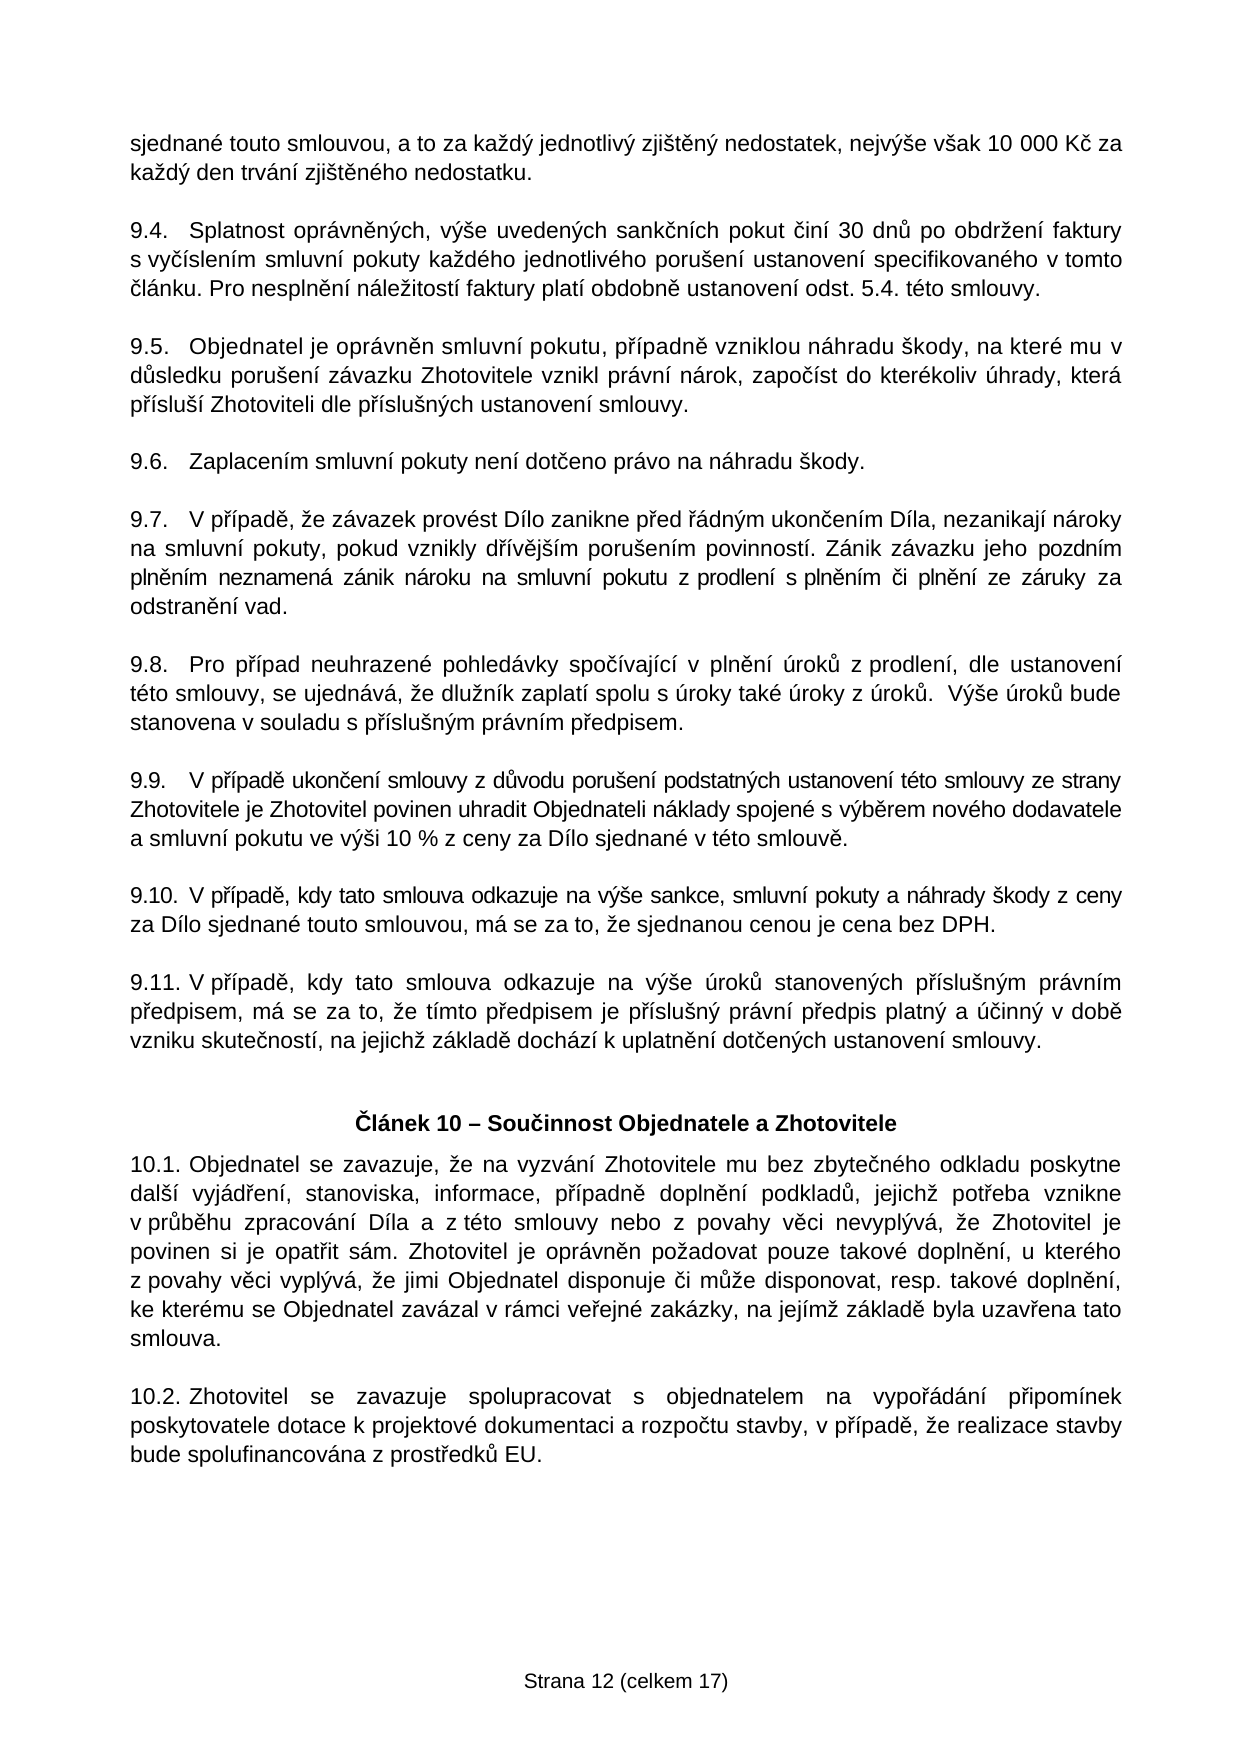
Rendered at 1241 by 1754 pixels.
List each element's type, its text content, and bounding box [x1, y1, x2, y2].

list Objednatel je oprávněn smluvní pokutu, případně vzniklou náhradu škody, na které mu v důsledku porušení závazku Zhotovitele vznikl právní nárok, započíst do kterékoliv úhrady, která přísluší Zhotoviteli dle příslušných ustanovení smlouvy. [130, 333, 1122, 417]
list Objednatel se zavazuje, že na vyzvání Zhotovitele mu bez zbytečného odkladu poskytne další vyjádření, stanoviska, informace, případně doplnění podkladů, jejichž potřeba vznikne v průběhu zpracování Díla a z této smlouvy nebo z povahy věci nevyplývá, že Zhotovitel je povinen si je opatřit sám. Zhotovitel je oprávněn požadovat pouze takové doplnění, u kterého z povahy věci vyplývá, že jimi Objednatel disponuje či může disponovat, resp. takové doplnění, ke kterému se Objednatel zavázal v rámci veřejné zakázky, na jejímž základě byla uzavřena tato smlouva. [130, 1151, 1122, 1351]
list Pro případ neuhrazené pohledávky spočívající v plnění úroků z prodlení, dle ustanovení této smlouvy, se ujednává, že dlužník zaplatí spolu s úroky také úroky z úroků. Výše úroků bude stanovena v souladu s příslušným právním předpisem. [130, 651, 1122, 735]
text Článek 10 – Součinnost Objednatele a Zhotovitele [130, 1110, 1122, 1136]
list V případě, kdy tato smlouva odkazuje na výše úroků stanovených příslušným právním předpisem, má se za to, že tímto předpisem je příslušný právní předpis platný a účinný v době vzniku skutečností, na jejichž základě dochází k uplatnění dotčených ustanovení smlouvy. [130, 969, 1122, 1053]
list V případě, kdy tato smlouva odkazuje na výše sankce, smluvní pokuty a náhrady škody z ceny za Dílo sjednané touto smlouvou, má se za to, že sjednanou cenou je cena bez DPH. [130, 882, 1122, 937]
list V případě, že závazek provést Dílo zanikne před řádným ukončením Díla, nezanikají nároky na smluvní pokuty, pokud vznikly dřívějším porušením povinností. Zánik závazku jeho pozdním plněním neznamená zánik nároku na smluvní pokutu z prodlení s plněním či plnění ze záruky za odstranění vad. [130, 506, 1122, 619]
list V případě ukončení smlouvy z důvodu porušení podstatných ustanovení této smlouvy ze strany Zhotovitele je Zhotovitel povinen uhradit Objednateli náklady spojené s výběrem nového dodavatele a smluvní pokutu ve výši 10 % z ceny za Dílo sjednané v této smlouvě. [130, 767, 1122, 851]
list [130, 130, 1122, 185]
list Splatnost oprávněných, výše uvedených sankčních pokut činí 30 dnů po obdržení faktury s vyčíslením smluvní pokuty každého jednotlivého porušení ustanovení specifikovaného v tomto článku. Pro nesplnění náležitostí faktury platí obdobně ustanovení odst. 5.4. této smlouvy. [130, 217, 1122, 301]
list Zaplacením smluvní pokuty není dotčeno právo na náhradu škody. [130, 448, 1122, 474]
list Zhotovitel se zavazuje spolupracovat s objednatelem na vypořádání připomínek poskytovatele dotace k projektové dokumentaci a rozpočtu stavby, v případě, že realizace stavby bude spolufinancována z prostředků EU. [130, 1383, 1122, 1467]
